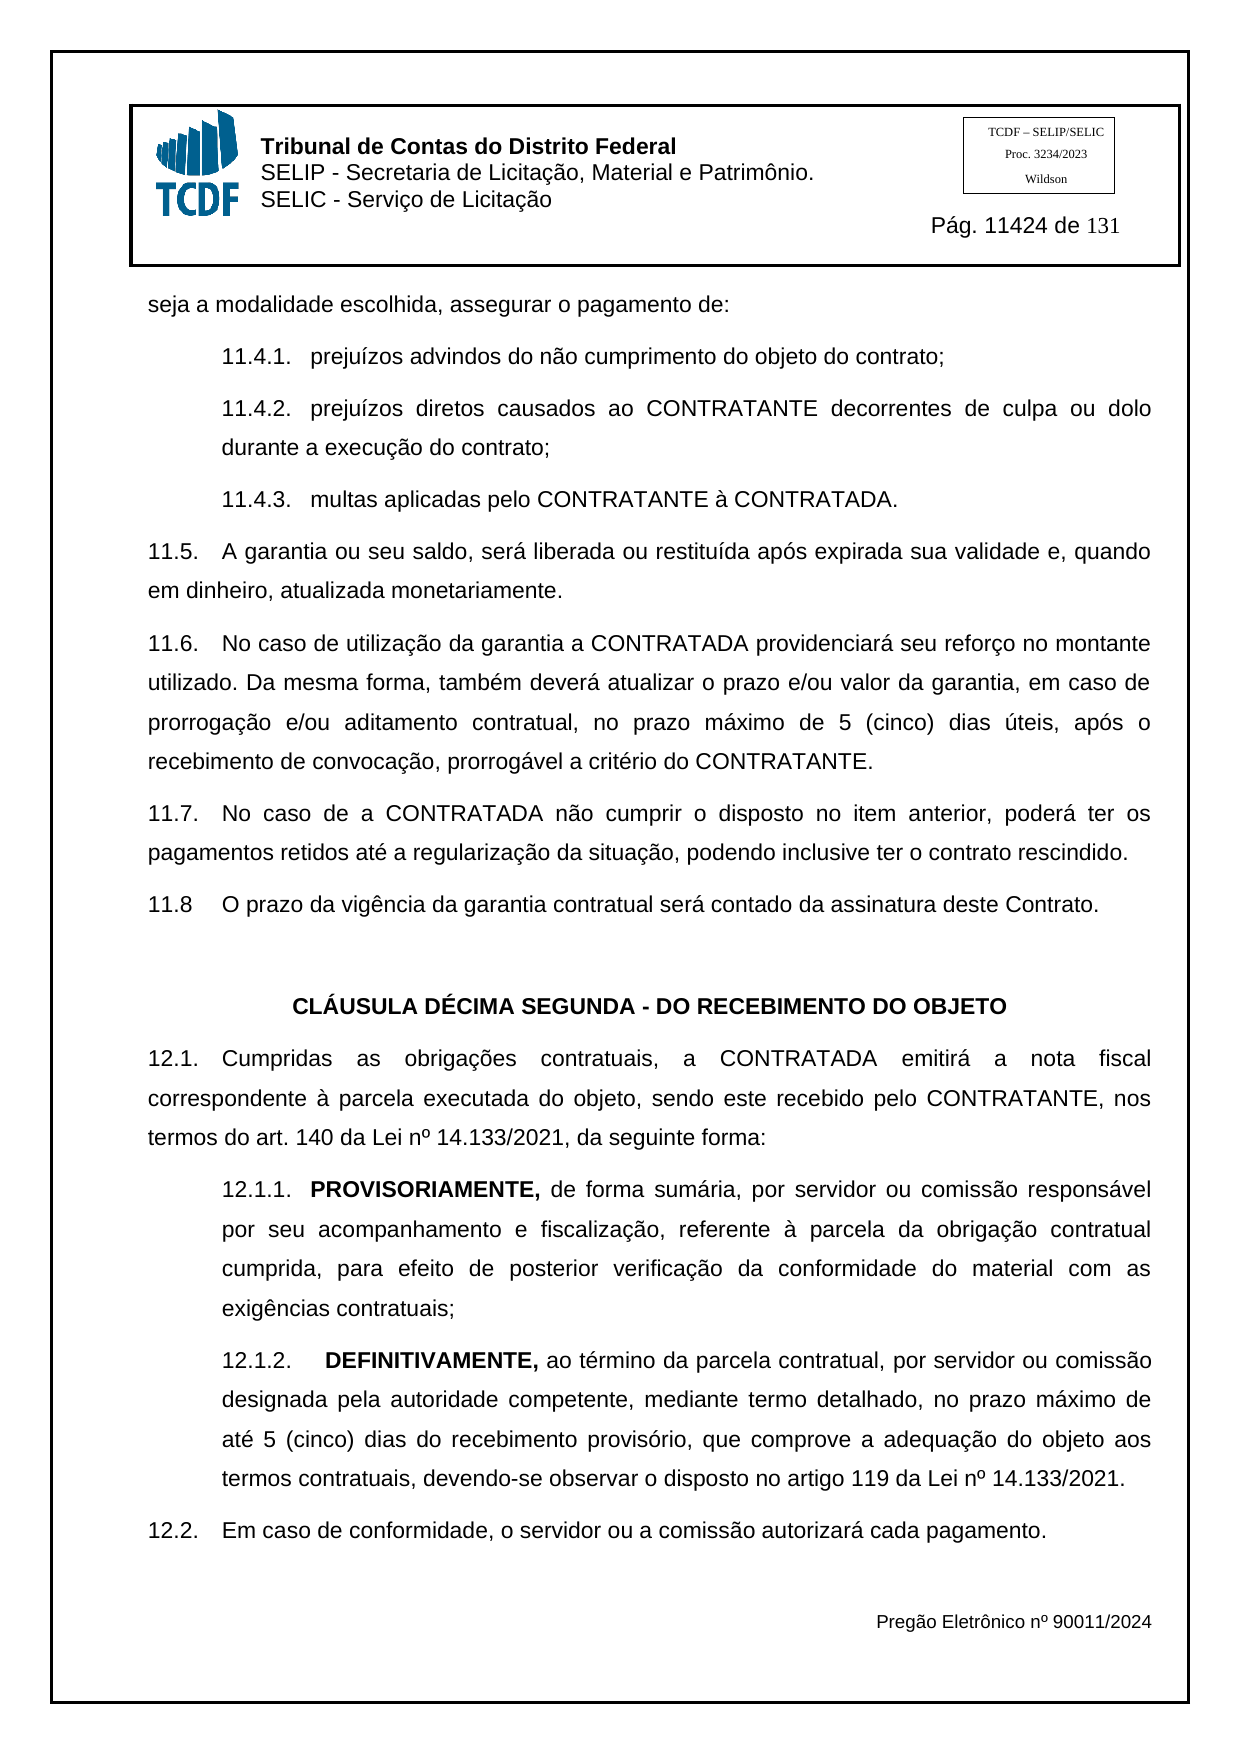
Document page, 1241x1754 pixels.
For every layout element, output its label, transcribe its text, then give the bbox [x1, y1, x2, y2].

text 12.1.1. PROVISORIAMENTE, de forma sumária, por servidor ou comissão responsável por seu acompanhamento e fiscalização, referente à parcela da obrigação contratual cumprida, para efeito de posterior verificação da conformidade do material com as exigências contratuais; [222, 1176, 1152, 1321]
text 12.1. Cumpridas as obrigações contratuais, a CONTRATADA emitirá a nota fiscal correspondente à parcela executada do objeto, sendo este recebido pelo CONTRATANTE, nos termos do art. 140 da Lei nº 14.133/2021, da seguinte forma: [148, 1045, 1152, 1151]
text CLÁUSULA DÉCIMA SEGUNDA - DO RECEBIMENTO DO OBJETO [148, 993, 1152, 1020]
text 12.2. Em caso de conformidade, o servidor ou a comissão autorizará cada pagamento. [148, 1517, 1152, 1543]
picture [142, 107, 253, 218]
text 11.5. A garantia ou seu saldo, será liberada ou restituída após expirada sua validade e, quando em dinheiro, atualizada monetariamente. [148, 538, 1152, 604]
text 11.4.2. prejuízos diretos causados ao CONTRATANTE decorrentes de culpa ou dolo durante a execução do contrato; [221, 394, 1152, 460]
text 11.4.1. prejuízos advindos do não cumprimento do objeto do contrato; [221, 343, 1152, 369]
text 11.7. No caso de a CONTRATADA não cumprir o disposto no item anterior, poderá ter os pagamentos retidos até a regularização da situação, podendo inclusive ter o contrato rescindido. [148, 800, 1152, 866]
text 11.8 O prazo da vigência da garantia contratual será contado da assinatura deste Contrato. [148, 891, 1152, 918]
text 11.4. A garantia prestada servirá para o fiel cumprimento do contrato e deverá, qualquer que seja a modalidade escolhida, assegurar o pagamento de: [148, 291, 1152, 317]
text 11.6. No caso de utilização da garantia a CONTRATADA providenciará seu reforço no montante utilizado. Da mesma forma, também deverá atualizar o prazo e/ou valor da garantia, em caso de prorrogação e/ou aditamento contratual, no prazo máximo de 5 (cinco) dias úteis, após o recebimento de convocação, prorrogável a critério do CONTRATANTE. [148, 629, 1152, 774]
text 11.4.3. multas aplicadas pelo CONTRATANTE à CONTRATADA. [221, 486, 1152, 512]
list 12.1.2. DEFINITIVAMENTE, ao término da parcela contratual, por servidor ou comissão designada pela autoridade competente, mediante termo detalhado, no prazo máximo de até 5 (cinco) dias do recebimento provisório, que comprove a adequação do objeto aos termos contratuais, devendo-se observar o disposto no artigo 119 da Lei nº 14.133/2021. [222, 1347, 1152, 1491]
